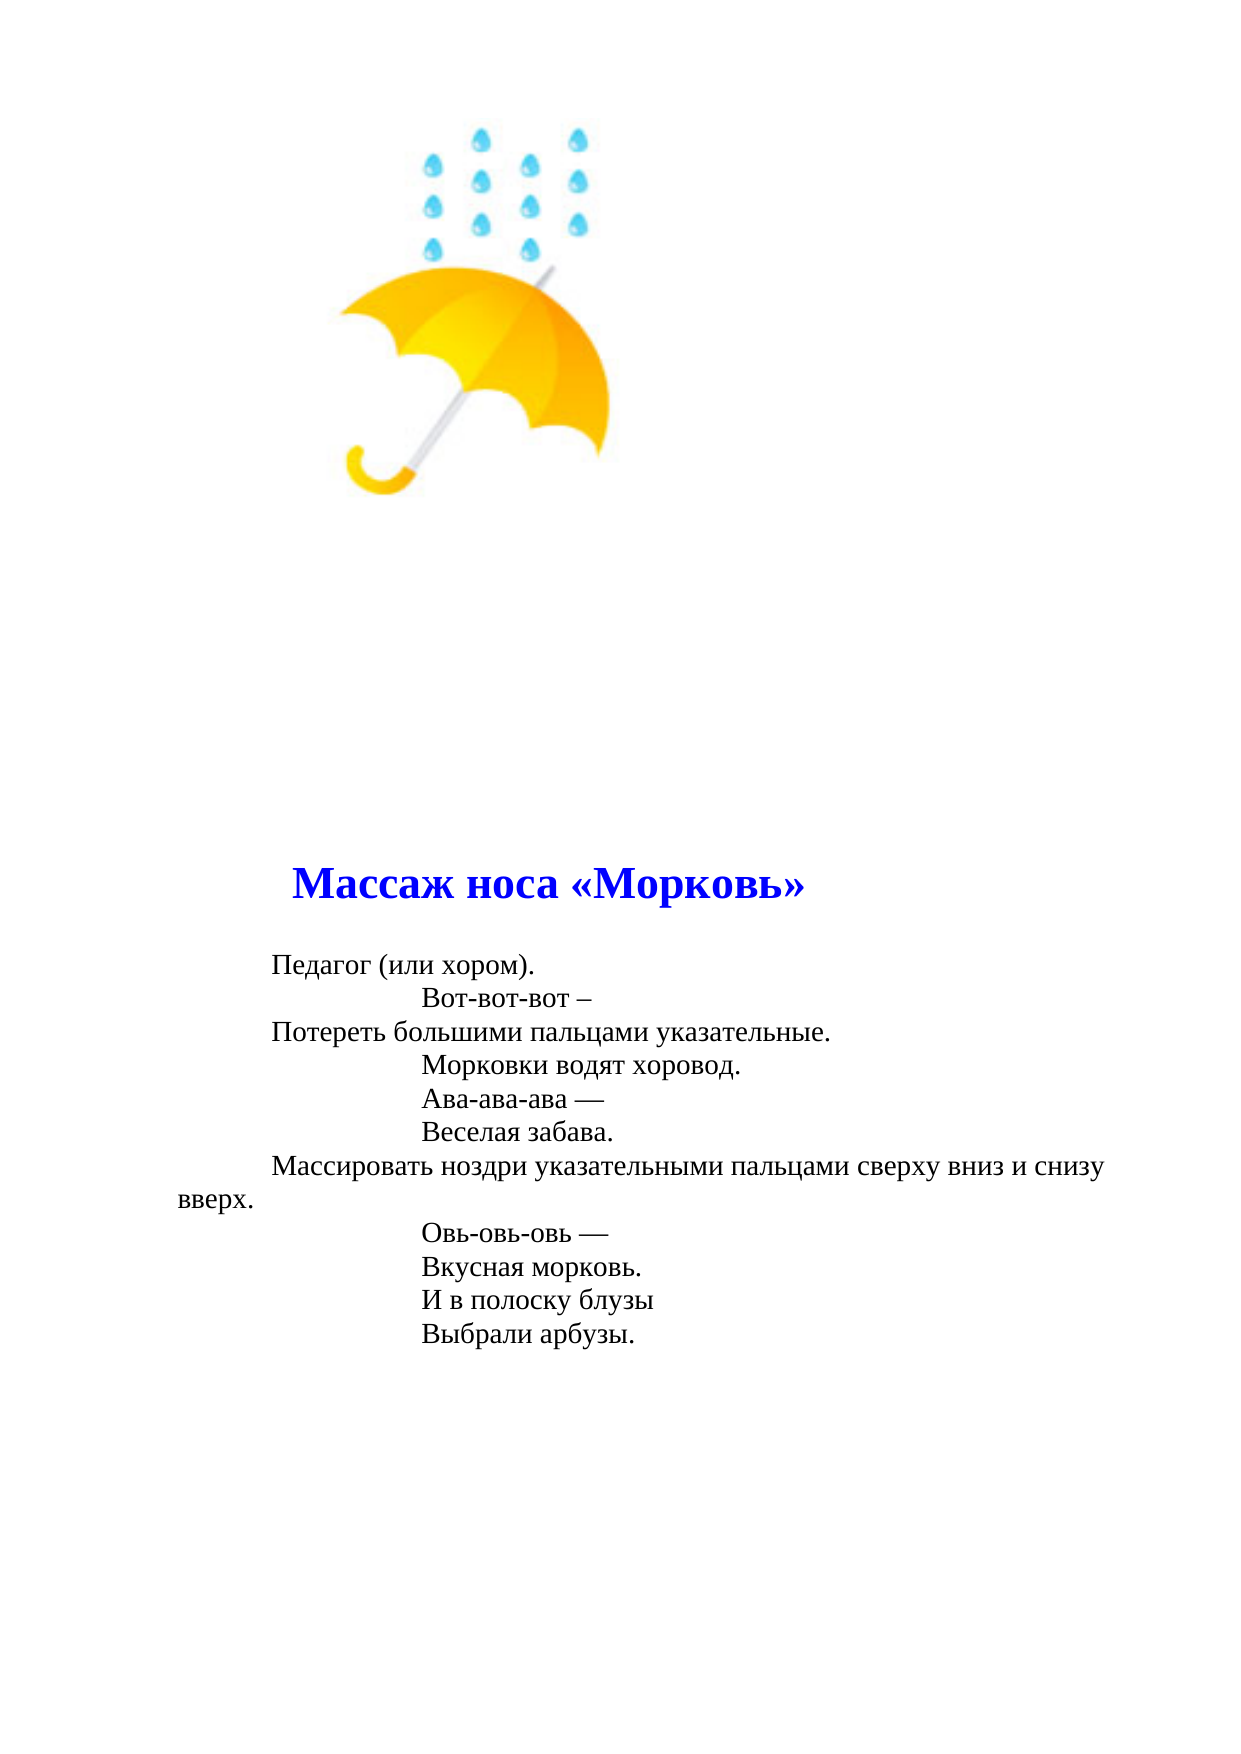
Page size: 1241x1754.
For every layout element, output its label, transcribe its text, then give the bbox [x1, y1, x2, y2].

text Выбрали арбузы. [177, 1316, 1152, 1349]
text Педагог (или хором). [177, 947, 1152, 980]
text Веселая забава. [177, 1114, 1152, 1148]
text Вот-вот-вот – [177, 980, 1152, 1014]
text Потереть большими пальцами указательные. [177, 1014, 1152, 1047]
text Массировать ноздри указательными пальцами сверху вниз и снизу вверх. [177, 1148, 1152, 1215]
text Ава-ава-ава — [177, 1081, 1152, 1114]
text Вкусная морковь. [177, 1249, 1152, 1282]
text Овь-овь-овь — [177, 1215, 1152, 1249]
text Морковки водят хоровод. [177, 1047, 1152, 1081]
picture [271, 118, 683, 506]
text И в полоску блузы [177, 1282, 1152, 1316]
text Массаж носа «Морковь» [177, 856, 1152, 908]
